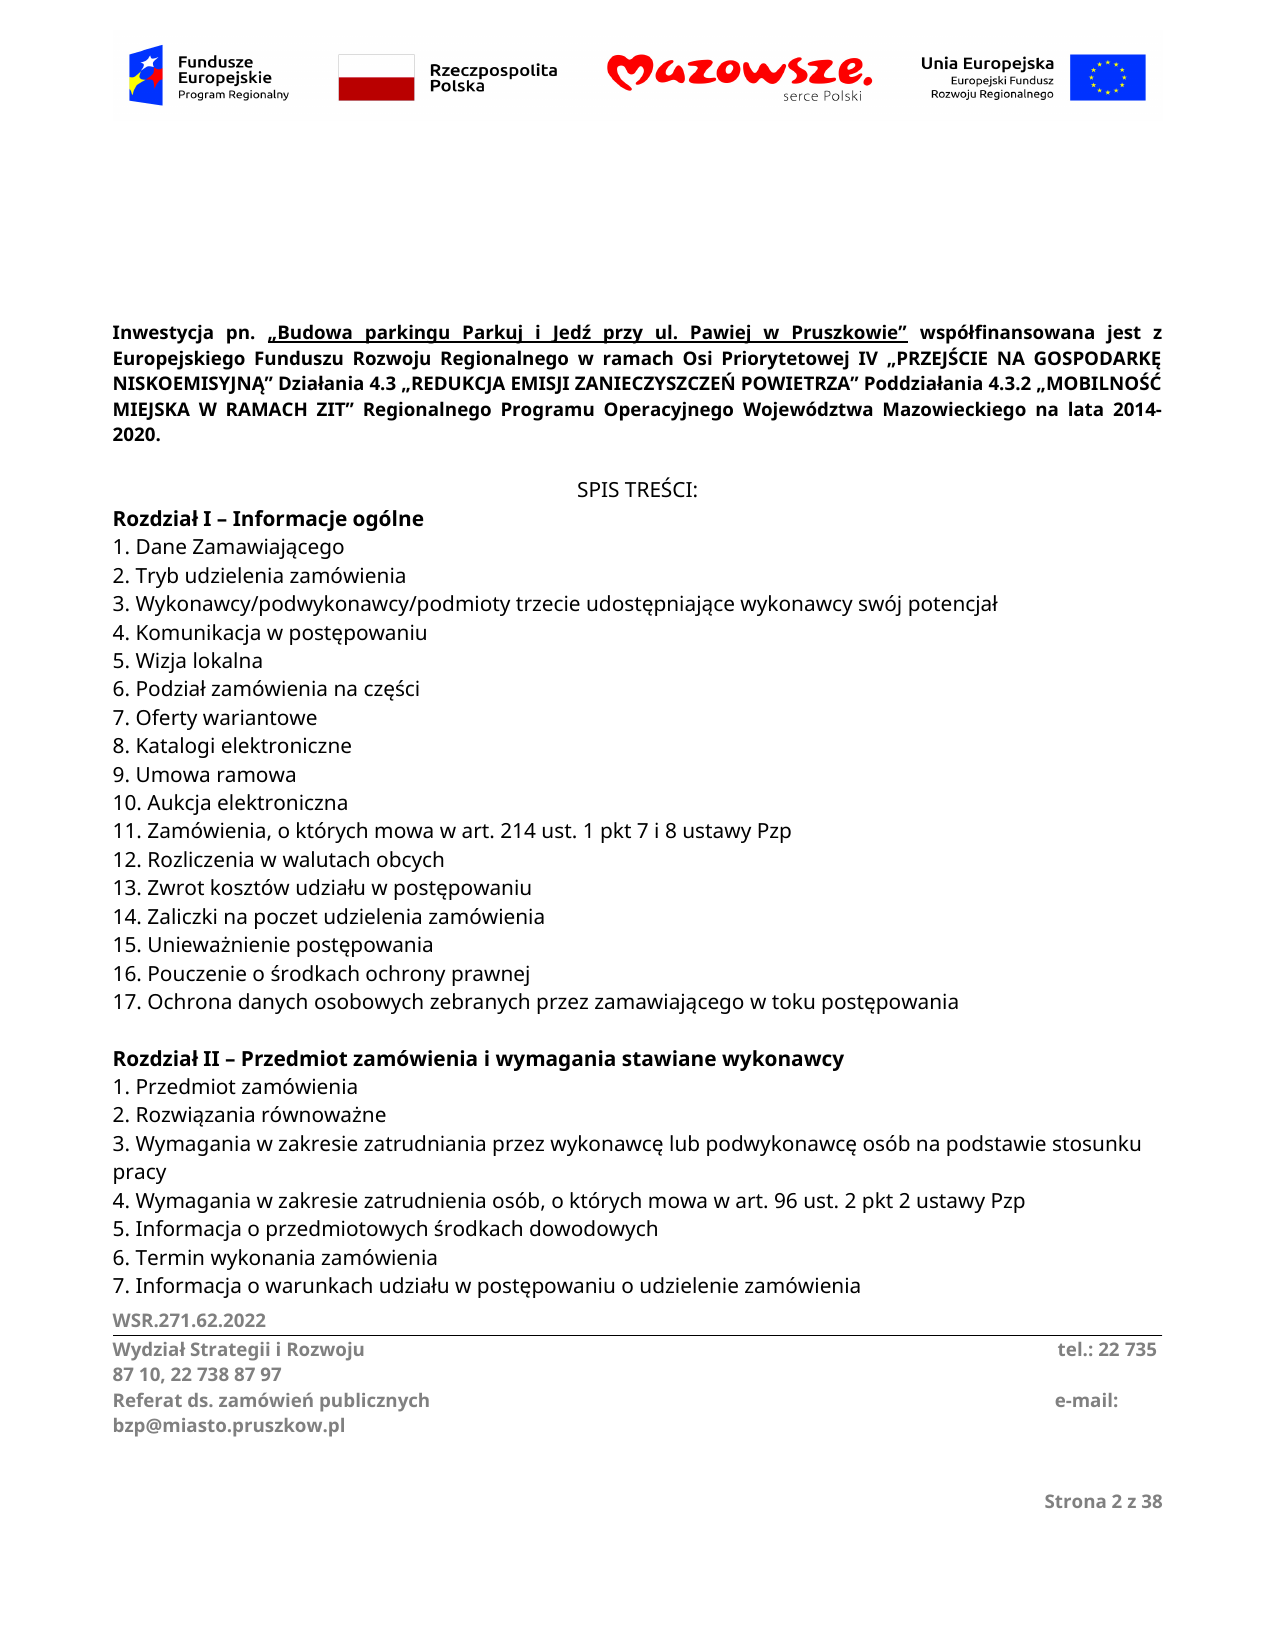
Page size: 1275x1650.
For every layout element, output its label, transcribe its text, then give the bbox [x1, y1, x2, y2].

text 3. Wymagania w zakresie zatrudniania przez wykonawcę lub podwykonawcę osób na podstawie stosunku pracy [112, 1129, 1162, 1186]
text 9. Umowa ramowa [112, 760, 1162, 788]
text 15. Unieważnienie postępowania [112, 930, 1162, 959]
text 8. Katalogi elektroniczne [112, 731, 1162, 760]
text 2. Rozwiązania równoważne [112, 1101, 1162, 1129]
text 7. Oferty wariantowe [112, 703, 1162, 731]
text Inwestycja pn. „Budowa parkingu Parkuj i Jedź przy ul. Pawiej w Pruszkowie” współfinansowana jest z Europejskiego Funduszu Rozwoju Regionalnego w ramach Osi Priorytetowej IV „PRZEJŚCIE NA GOSPODARKĘ NISKOEMISYJNĄ” Działania 4.3 „REDUKCJA EMISJI ZANIECZYSZCZEŃ POWIETRZA” Poddziałania 4.3.2 „MOBILNOŚĆ MIEJSKA W RAMACH ZIT” Regionalnego Programu Operacyjnego Województwa Mazowieckiego na lata 2014-2020. [112, 319, 1162, 447]
text 14. Zaliczki na poczet udzielenia zamówienia [112, 902, 1162, 930]
text Rozdział I – Informacje ogólne [112, 504, 1162, 532]
text 17. Ochrona danych osobowych zebranych przez zamawiającego w toku postępowania [112, 987, 1162, 1044]
text 6. Termin wykonania zamówienia [112, 1243, 1162, 1271]
text 2. Tryb udzielenia zamówienia [112, 561, 1162, 589]
text SPIS TREŚCI: [112, 475, 1162, 504]
text 6. Podział zamówienia na części [112, 674, 1162, 703]
text 4. Komunikacja w postępowaniu [112, 618, 1162, 646]
text 11. Zamówienia, o których mowa w art. 214 ust. 1 pkt 7 i 8 ustawy Pzp [112, 817, 1162, 845]
text 4. Wymagania w zakresie zatrudnienia osób, o których mowa w art. 96 ust. 2 pkt 2 ustawy Pzp [112, 1186, 1162, 1214]
text 16. Pouczenie o środkach ochrony prawnej [112, 959, 1162, 987]
text 3. Wykonawcy/podwykonawcy/podmioty trzecie udostępniające wykonawcy swój potencjał [112, 589, 1162, 618]
text 1. Przedmiot zamówienia [112, 1072, 1162, 1101]
text 7. Informacja o warunkach udziału w postępowaniu o udzielenie zamówienia [112, 1271, 1162, 1300]
text 12. Rozliczenia w walutach obcych [112, 845, 1162, 873]
text 5. Wizja lokalna [112, 646, 1162, 674]
text 13. Zwrot kosztów udziału w postępowaniu [112, 873, 1162, 902]
text Rozdział II – Przedmiot zamówienia i wymagania stawiane wykonawcy [112, 1044, 1162, 1072]
picture [112, 30, 1163, 121]
text 5. Informacja o przedmiotowych środkach dowodowych [112, 1214, 1162, 1243]
text 10. Aukcja elektroniczna [112, 788, 1162, 817]
text 1. Dane Zamawiającego [112, 532, 1162, 561]
